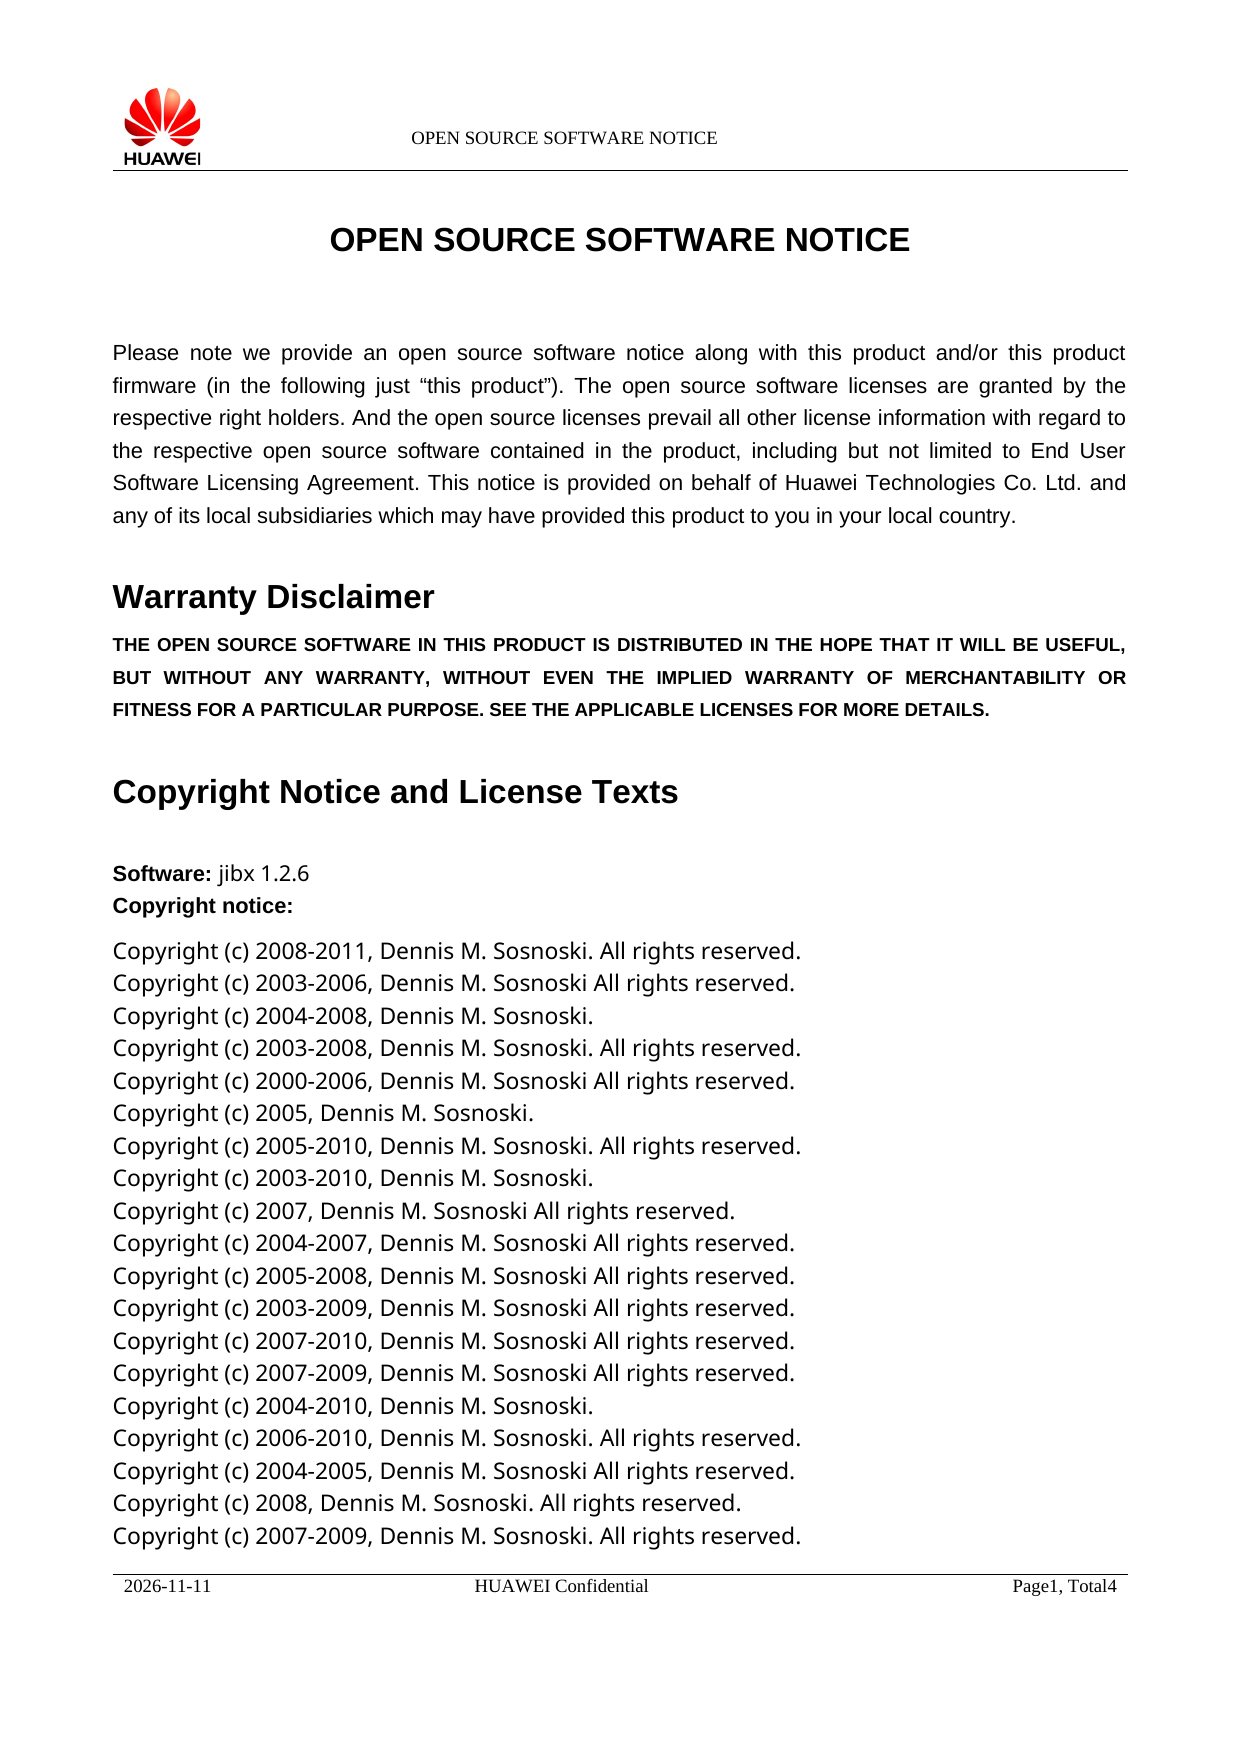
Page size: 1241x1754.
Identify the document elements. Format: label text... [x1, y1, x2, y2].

text Warranty Disclaimer [112, 564, 1128, 629]
text Copyright Notice and License Texts [112, 759, 1128, 824]
text Please note we provide an open source software notice along with this product and/or this product firmware (in the following just “this product”). The open source software licenses are granted by the respective right holders. And the open source licenses prevail all other license information with regard to the respective open source software contained in the product, including but not limited to End User Software Licensing Agreement. This notice is provided on behalf of Huawei Technologies Co. Ltd. and any of its local subsidiaries which may have provided this product to you in your local country. [112, 336, 1128, 531]
text The open source software in this product is distributed in the hope that it will be useful, but WITHOUT ANY WARRANTY, without even the implied warranty of MERCHANTABILITY or FITNESS FOR A PARTICULAR PURPOSE. See the applicable licenses for more details. [112, 629, 1128, 726]
picture [124, 88, 201, 165]
title Software: jibx 1.2.6 [112, 856, 1128, 889]
text OPEN SOURCE SOFTWARE NOTICE [112, 206, 1128, 271]
text Copyright notice: [112, 889, 1128, 921]
